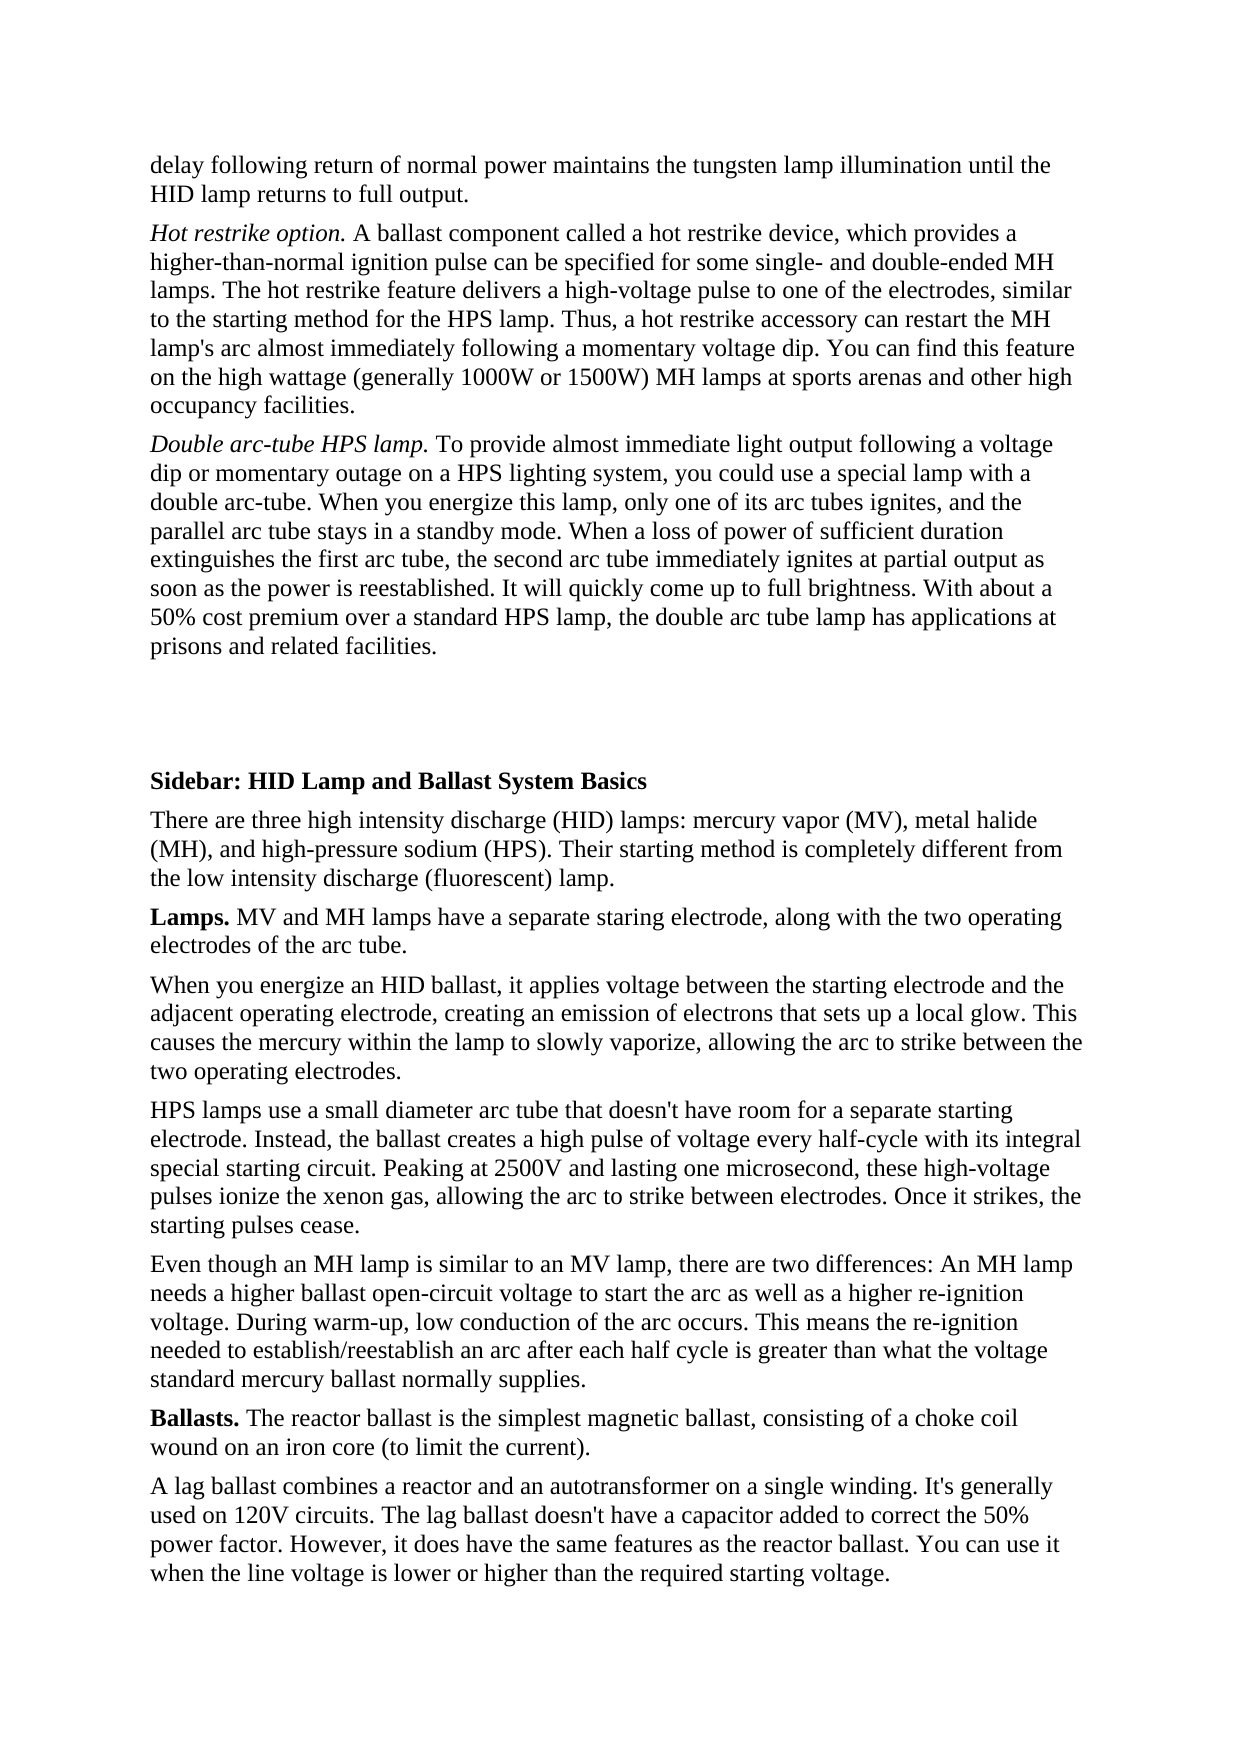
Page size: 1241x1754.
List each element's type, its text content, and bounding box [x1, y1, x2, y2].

text Lamps. MV and MH lamps have a separate staring electrode, along with the two operating electrodes of the arc tube. [150, 902, 1090, 959]
text HPS lamps use a small diameter arc tube that doesn't have room for a separate starting electrode. Instead, the ballast creates a high pulse of voltage every half-cycle with its integral special starting circuit. Peaking at 2500V and lasting one microsecond, these high-voltage pulses ionize the xenon gas, allowing the arc to strike between electrodes. Once it strikes, the starting pulses cease. [150, 1095, 1090, 1239]
text Hot restrike option. A ballast component called a hot restrike device, which provides a higher-than-normal ignition pulse can be specified for some single- and double-ended MH lamps. The hot restrike feature delivers a high-voltage pulse to one of the electrodes, similar to the starting method for the HPS lamp. Thus, a hot restrike accessory can restart the MH lamp's arc almost immediately following a momentary voltage dip. You can find this feature on the high wattage (generally 1000W or 1500W) MH lamps at sports arenas and other high occupancy facilities. [150, 218, 1090, 419]
text Ballasts. The reactor ballast is the simplest magnetic ballast, consisting of a choke coil wound on an iron core (to limit the current). [150, 1403, 1090, 1461]
text There are three high intensity discharge (HID) lamps: mercury vapor (MV), metal halide (MH), and high-pressure sodium (HPS). Their starting method is completely different from the low intensity discharge (fluorescent) lamp. [150, 805, 1090, 891]
text Double arc-tube HPS lamp. To provide almost immediate light output following a voltage dip or momentary outage on a HPS lighting system, you could use a special lamp with a double arc-tube. When you energize this lamp, only one of its arc tubes ignites, and the parallel arc tube stays in a standby mode. When a loss of power of sufficient duration extinguishes the first arc tube, the second arc tube immediately ignites at partial output as soon as the power is reestablished. It will quickly come up to full brightness. With about a 50% cost premium over a standard HPS lamp, the double arc tube lamp has applications at prisons and related facilities. [150, 429, 1090, 659]
text Even though an MH lamp is similar to an MV lamp, there are two differences: An MH lamp needs a higher ballast open-circuit voltage to start the arc as well as a higher re-ignition voltage. During warm-up, low conduction of the arc occurs. This means the re-ignition needed to establish/reestablish an arc after each half cycle is greater than what the voltage standard mercury ballast normally supplies. [150, 1249, 1090, 1393]
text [150, 150, 1090, 207]
text Sidebar: HID Lamp and Ballast System Basics [150, 766, 1090, 795]
text A lag ballast combines a reactor and an autotransformer on a single winding. It's generally used on 120V circuits. The lag ballast doesn't have a capacitor added to correct the 50% power factor. However, it does have the same features as the reactor ballast. You can use it when the line voltage is lower or higher than the required starting voltage. [150, 1471, 1090, 1586]
text When you energize an HID ballast, it applies voltage between the starting electrode and the adjacent operating electrode, creating an emission of electrons that sets up a local glow. This causes the mercury within the lamp to slowly vaporize, allowing the arc to strike between the two operating electrodes. [150, 970, 1090, 1085]
